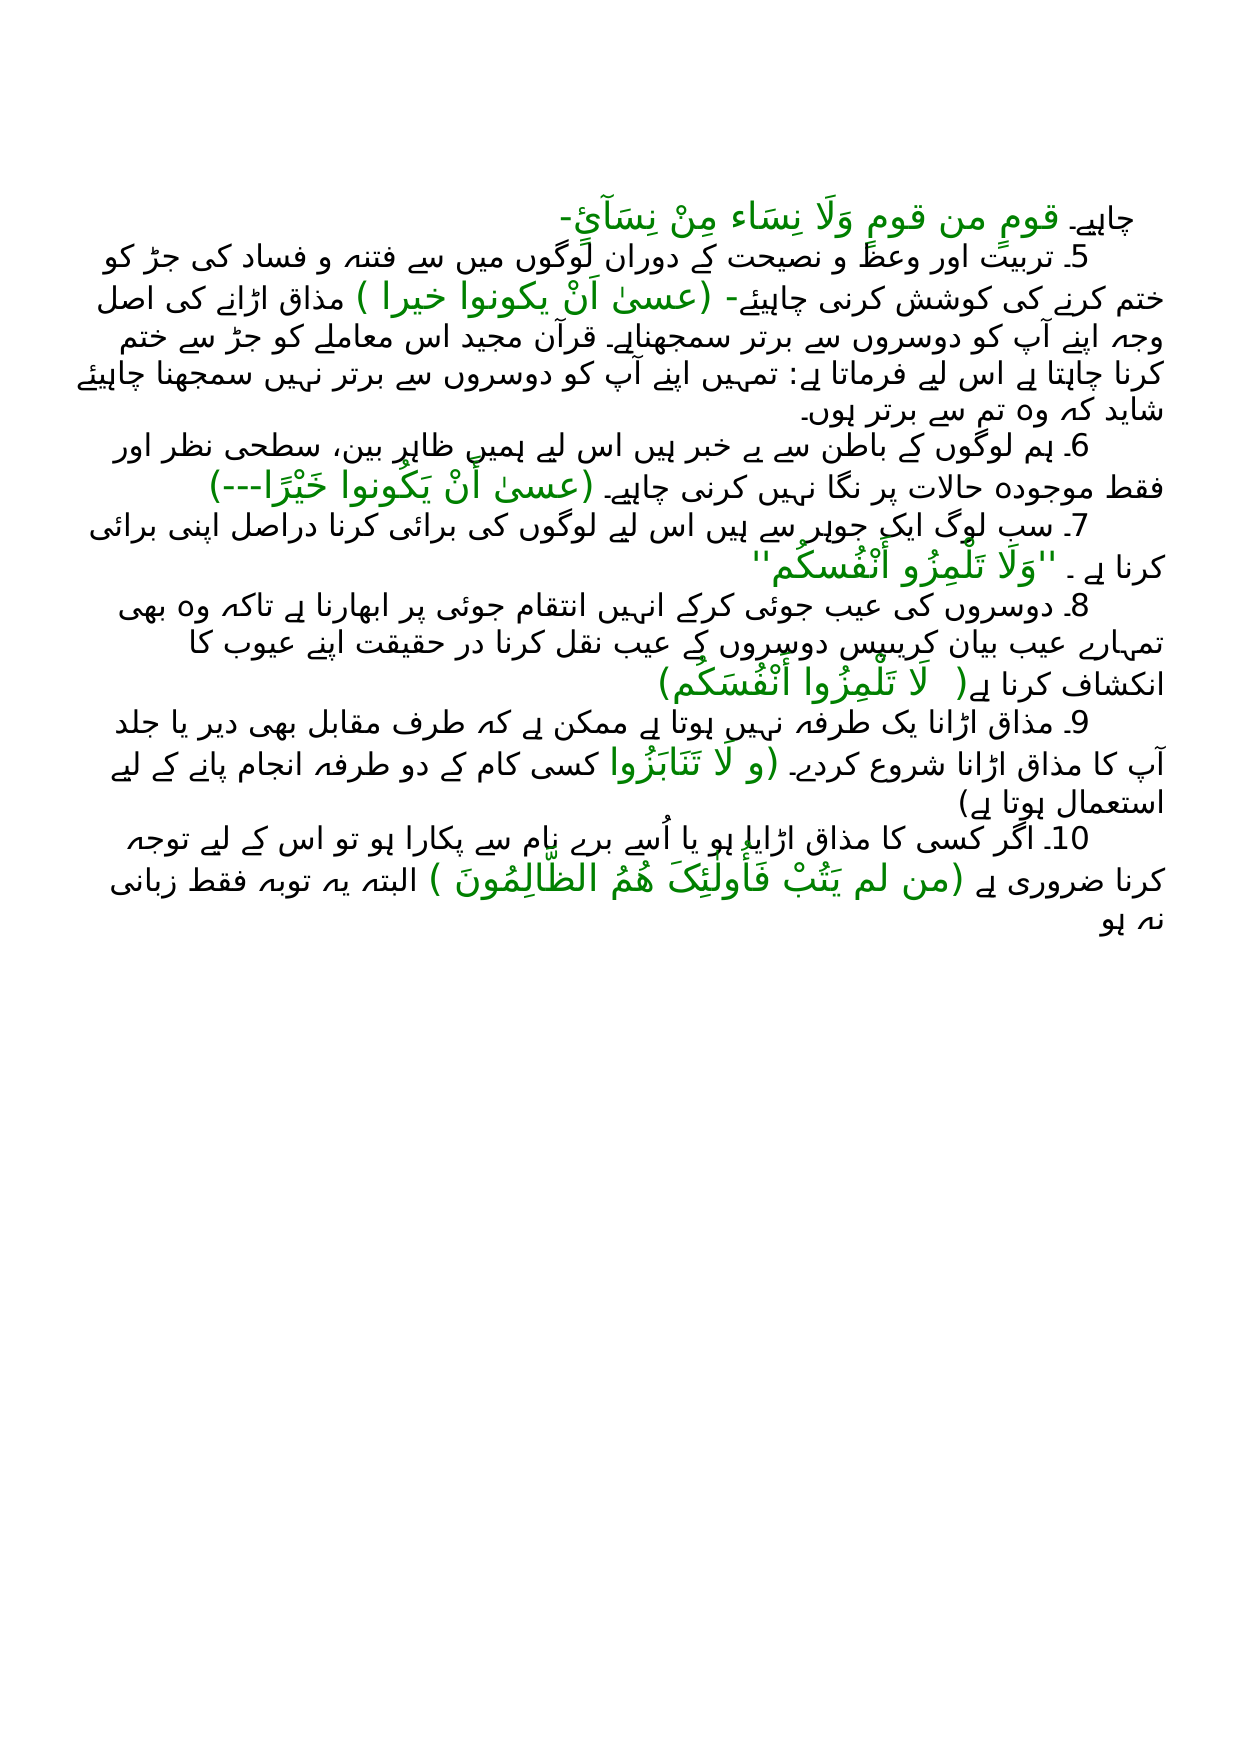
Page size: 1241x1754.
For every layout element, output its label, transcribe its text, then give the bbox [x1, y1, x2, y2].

text 9۔ مذاق اڑانا یک طرفہ نہیں ہوتا ہے ممکن ہے کہ طرف مقابل بھی دیر یا جلد آپ کا مذاق اڑانا شروع کردے۔ (و لَا تَنَابَزُوا کسی کام کے دو طرفہ انجام پانے کے لیے استعمال ہوتا ہے) [75, 704, 1165, 820]
text 7۔ سب لوگ ایک جوہر سے ہیں اس لیے لوگوں کی برائی کرنا دراصل اپنی برائی کرنا ہے ۔ ''وَلَا تَلْمِزُو أَنْفُسکُم'' [75, 508, 1165, 588]
text 6۔ ہم لوگوں کے باطن سے بے خبر ہیں اس لیے ہمیں ظاہر بین، سطحی نظر اور فقط موجودہ حالات پر نگا نہیں کرنی چاہیے۔ (عسیٰ أَنْ یَکُونوا خَیْرًا---) [75, 428, 1165, 508]
text 5۔ تربیت اور وعظ و نصیحت کے دوران لوگوں میں سے فتنہ و فساد کی جڑ کو ختم کرنے کی کوشش کرنی چاہیئے- (عسیٰ اَنْ یکونوا خیرا ) مذاق اڑانے کی اصل وجہ اپنے آپ کو دوسروں سے برتر سمجھناہے۔ قرآن مجید اس معاملے کو جڑ سے ختم کرنا چاہتا ہے اس لیے فرماتا ہے: تمہیں اپنے آپ کو دوسروں سے برتر نہیں سمجھنا چاہیئے شاید کہ وہ تم سے برتر ہوں۔ [75, 239, 1165, 428]
text چاہیے۔ قومٍ من قومٍ وَلَا نِسَاء مِنْ نِسَآئٍ- [75, 195, 1165, 239]
text 8۔ دوسروں کی عیب جوئی کرکے انہیں انتقام جوئی پر ابھارنا ہے تاکہ وہ بھی تمہارے عیب بیان کریںپس دوسروں کے عیب نقل کرنا در حقیقت اپنے عیوب کا انکشاف کرنا ہے( لَا تَلْمِزُوا أَنْفُسَکُم) [75, 588, 1165, 704]
text 10۔ اگر کسی کا مذاق اڑایا ہو یا اُسے برے نام سے پکارا ہو تو اس کے لیے توجہ کرنا ضروری ہے (من لم یَتُبْ فَأُولٰئِکَ هُمُ الظَّالِمُونَ ) البتہ یہ توبہ فقط زبانی نہ ہو [75, 820, 1165, 937]
